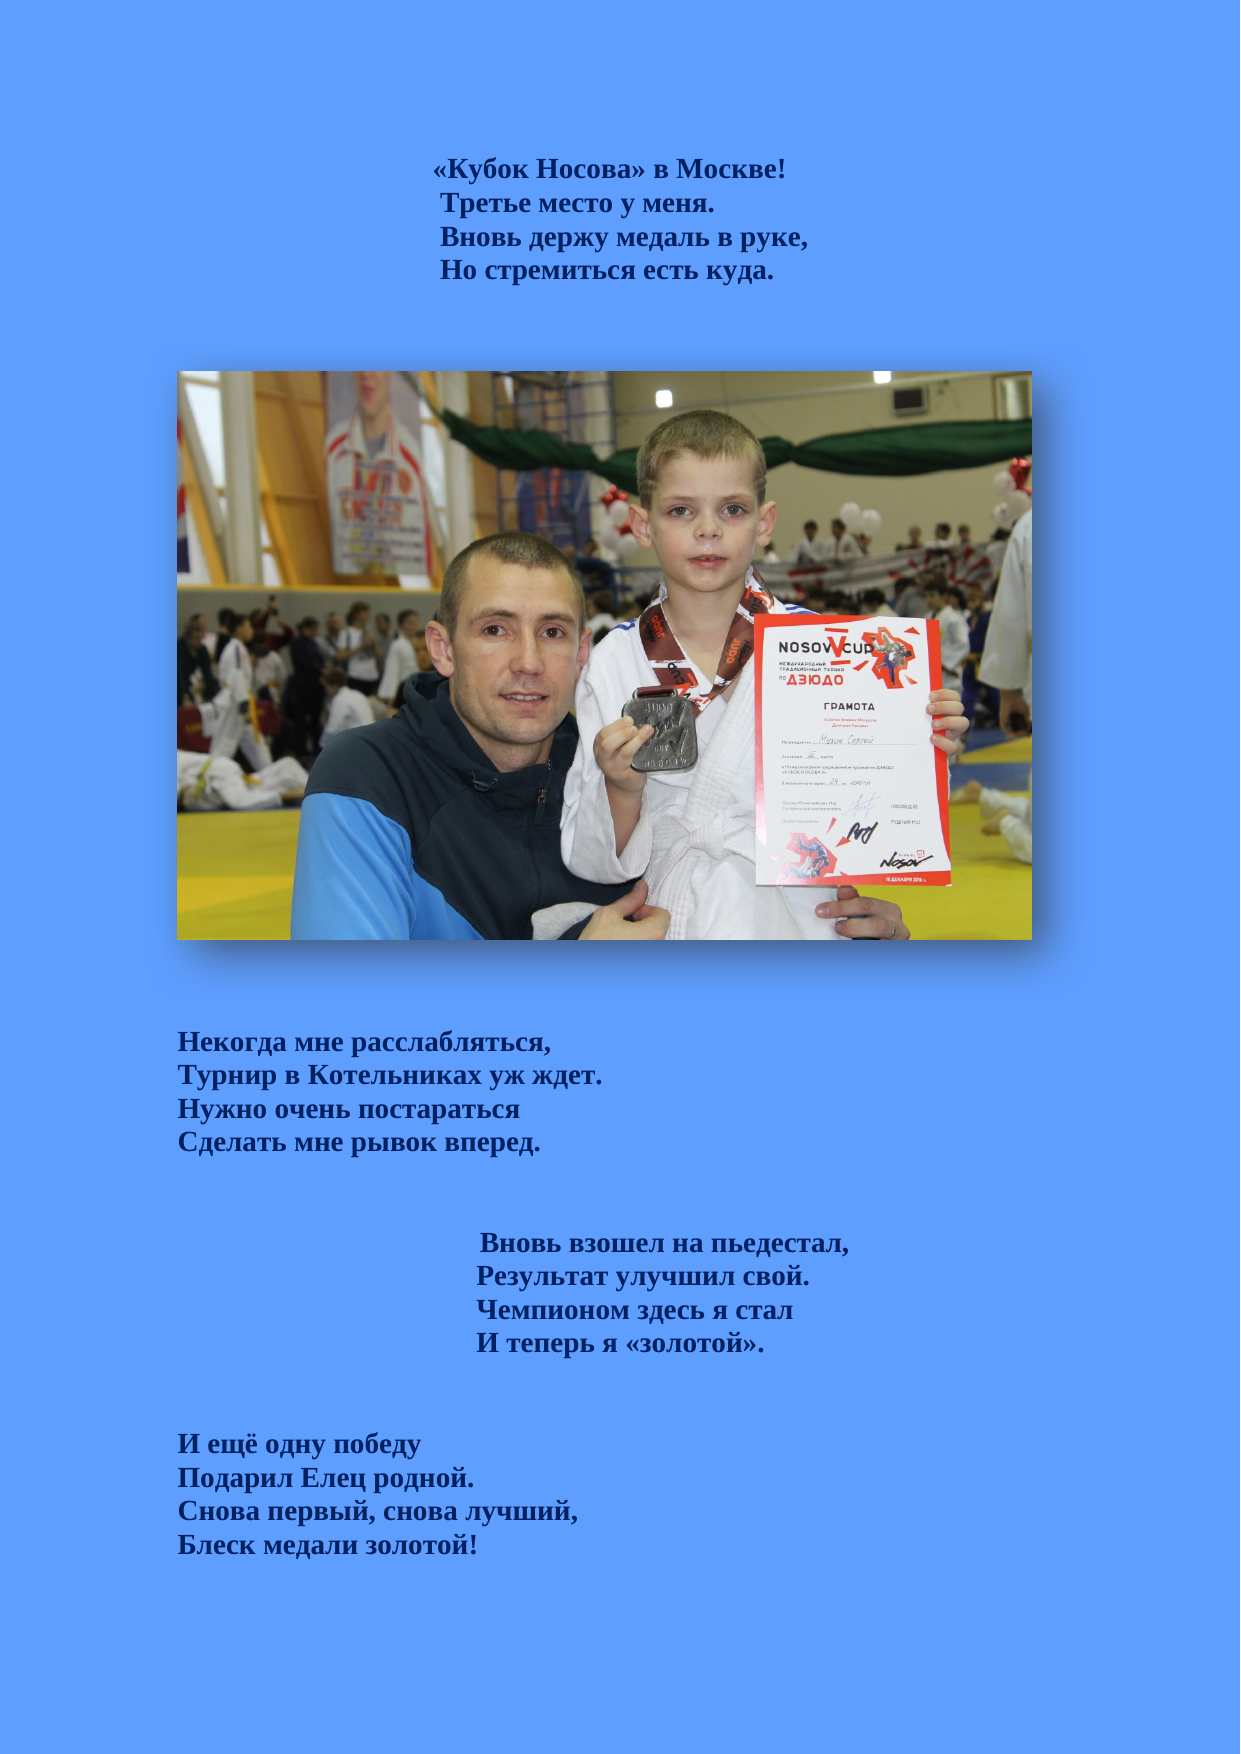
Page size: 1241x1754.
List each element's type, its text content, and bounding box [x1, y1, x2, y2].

text Третье место у меня. [177, 185, 1152, 219]
text Но стремиться есть куда. [177, 252, 1152, 286]
text Некогда мне расслабляться, [177, 1024, 1152, 1057]
text Вновь взошел на пьедестал, [177, 1225, 1152, 1258]
text Вновь держу медаль в руке, [177, 219, 1152, 252]
text И ещё одну победу [177, 1426, 1152, 1460]
text Подарил Елец родной. [177, 1460, 1152, 1493]
text Снова первый, снова лучший, [177, 1493, 1152, 1527]
text Результат улучшил свой. [177, 1258, 1152, 1292]
text «Кубок Носова» в Москве! [177, 152, 1152, 185]
text И теперь я «золотой». [177, 1326, 1152, 1359]
text Блеск медали золотой! [177, 1527, 1152, 1560]
text Чемпионом здесь я стал [177, 1292, 1152, 1326]
picture [177, 371, 1032, 940]
text Сделать мне рывок вперед. [177, 1124, 1152, 1158]
text Турнир в Котельниках уж ждет. [177, 1057, 1152, 1091]
text Нужно очень постараться [177, 1091, 1152, 1124]
